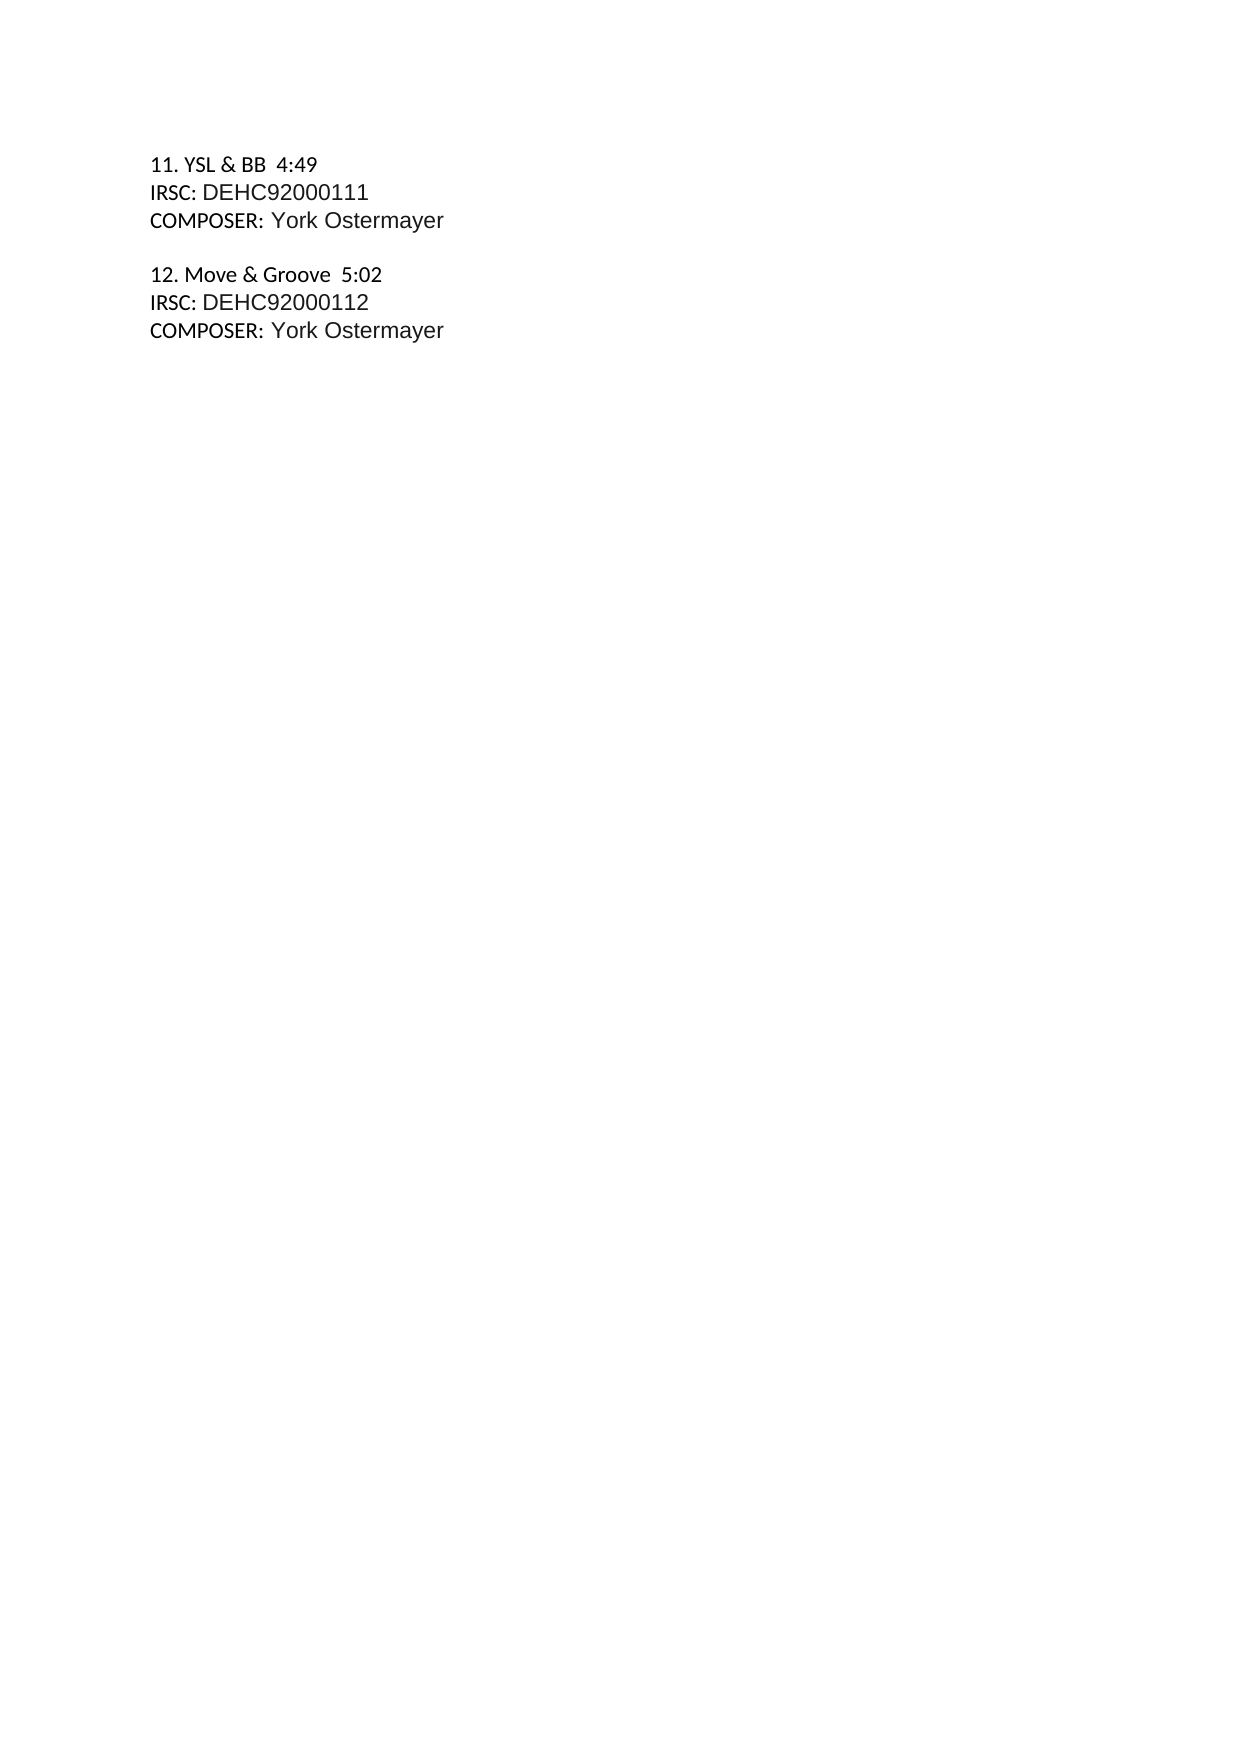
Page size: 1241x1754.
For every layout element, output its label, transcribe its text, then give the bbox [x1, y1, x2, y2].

text 12. Move & Groove 5:02 IRSC: DEHC92000112 COMPOSER: York Ostermayer [150, 260, 1090, 344]
text 11. YSL & BB 4:49 IRSC: DEHC92000111 COMPOSER: York Ostermayer [150, 150, 1090, 234]
